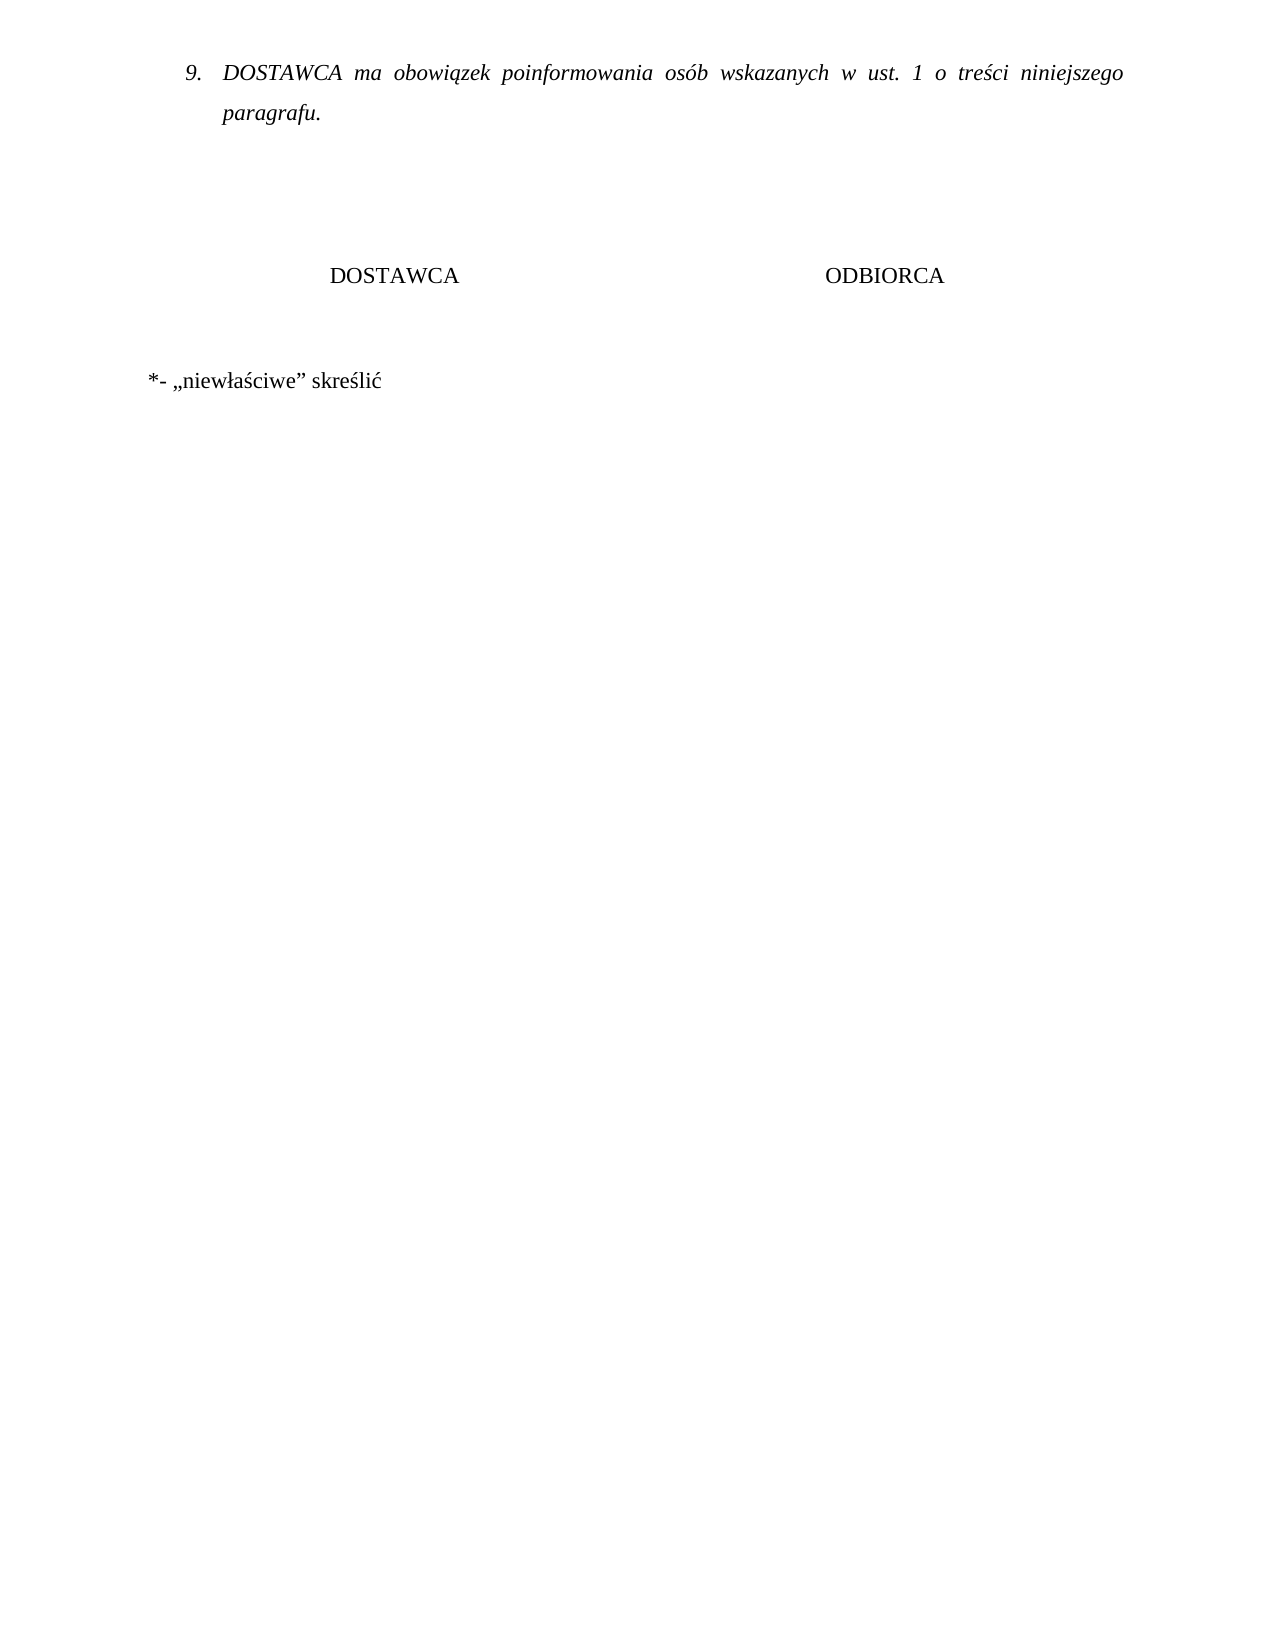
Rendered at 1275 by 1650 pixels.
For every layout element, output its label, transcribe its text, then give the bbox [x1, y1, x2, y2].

text DOSTAWCA ODBIORCA [148, 262, 1127, 288]
text *- „niewłaściwe” skreślić [148, 367, 1127, 393]
list DOSTAWCA ma obowiązek poinformowania osób wskazanych w ust. 1 o treści niniejszego paragrafu. [185, 59, 1127, 125]
